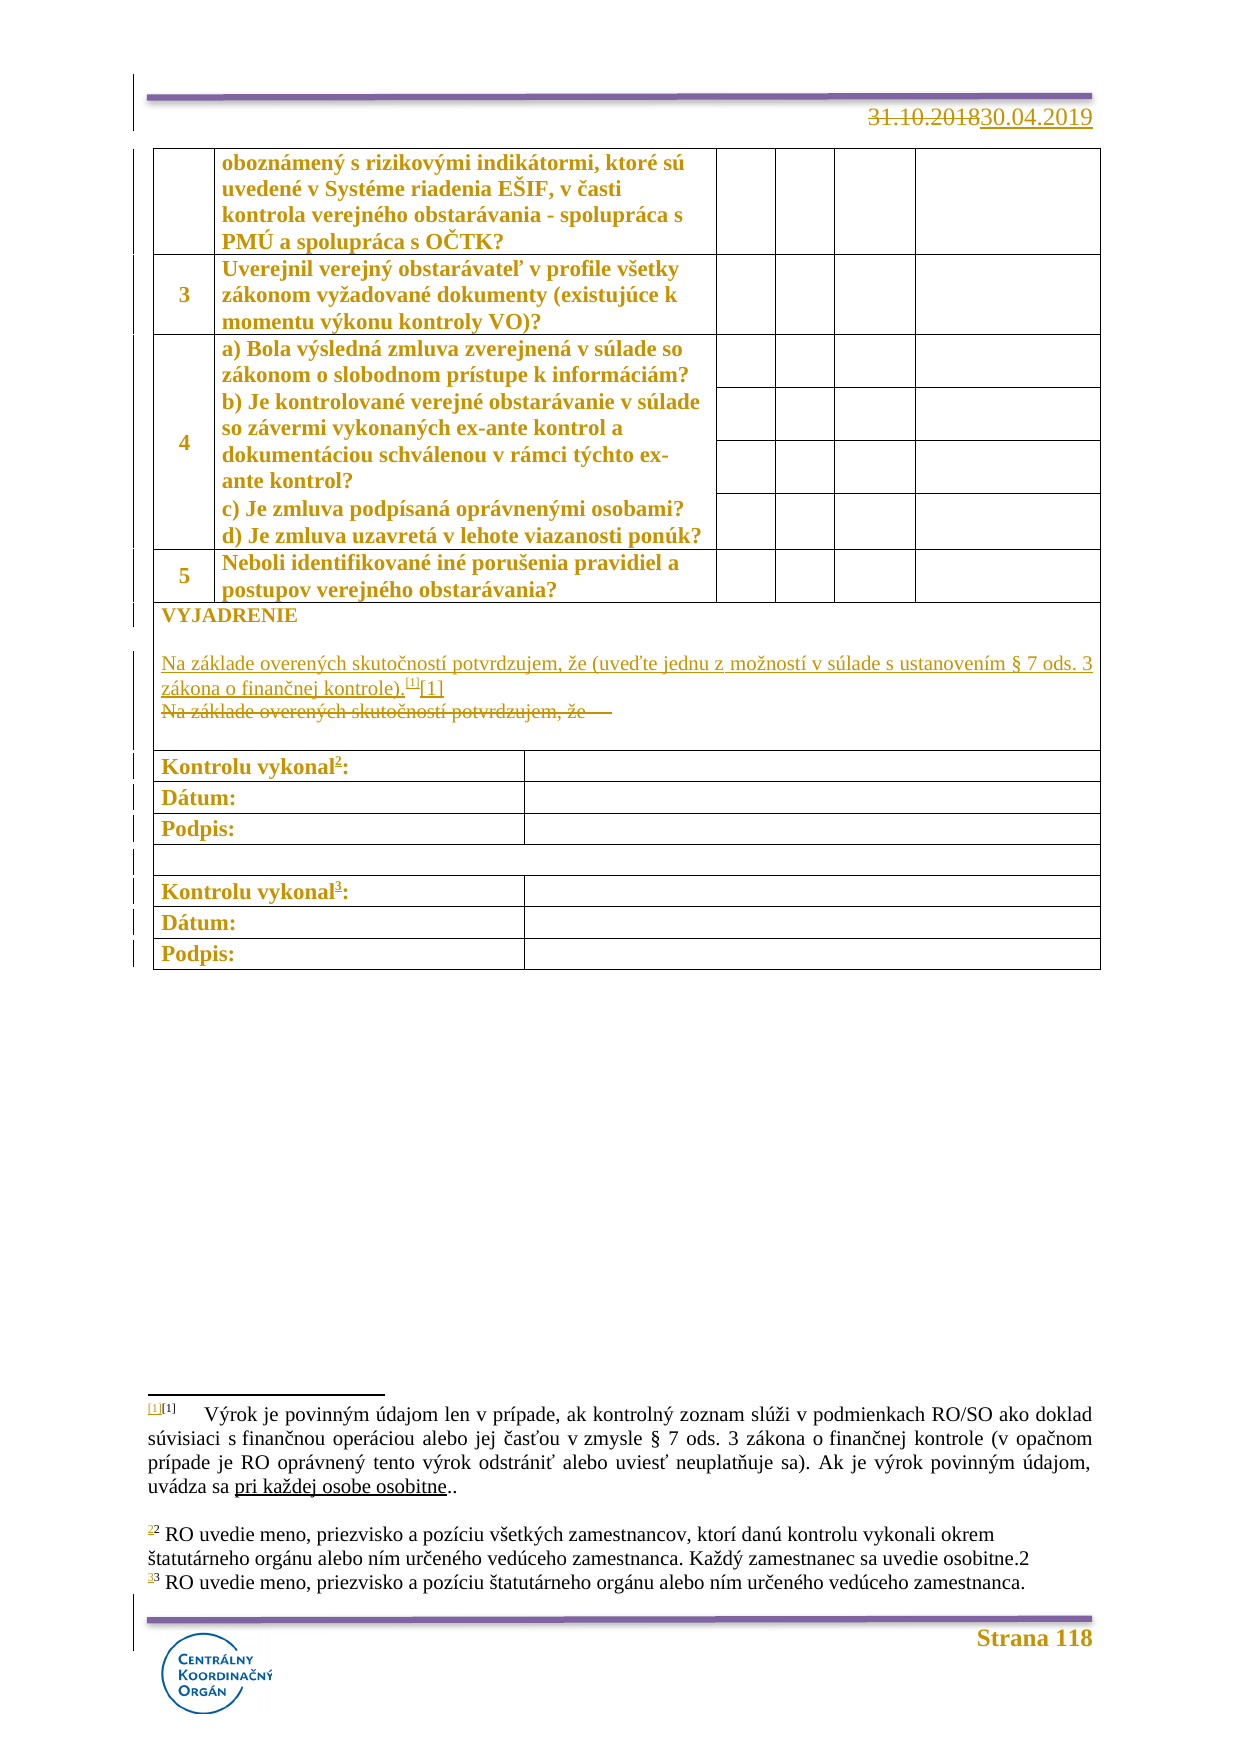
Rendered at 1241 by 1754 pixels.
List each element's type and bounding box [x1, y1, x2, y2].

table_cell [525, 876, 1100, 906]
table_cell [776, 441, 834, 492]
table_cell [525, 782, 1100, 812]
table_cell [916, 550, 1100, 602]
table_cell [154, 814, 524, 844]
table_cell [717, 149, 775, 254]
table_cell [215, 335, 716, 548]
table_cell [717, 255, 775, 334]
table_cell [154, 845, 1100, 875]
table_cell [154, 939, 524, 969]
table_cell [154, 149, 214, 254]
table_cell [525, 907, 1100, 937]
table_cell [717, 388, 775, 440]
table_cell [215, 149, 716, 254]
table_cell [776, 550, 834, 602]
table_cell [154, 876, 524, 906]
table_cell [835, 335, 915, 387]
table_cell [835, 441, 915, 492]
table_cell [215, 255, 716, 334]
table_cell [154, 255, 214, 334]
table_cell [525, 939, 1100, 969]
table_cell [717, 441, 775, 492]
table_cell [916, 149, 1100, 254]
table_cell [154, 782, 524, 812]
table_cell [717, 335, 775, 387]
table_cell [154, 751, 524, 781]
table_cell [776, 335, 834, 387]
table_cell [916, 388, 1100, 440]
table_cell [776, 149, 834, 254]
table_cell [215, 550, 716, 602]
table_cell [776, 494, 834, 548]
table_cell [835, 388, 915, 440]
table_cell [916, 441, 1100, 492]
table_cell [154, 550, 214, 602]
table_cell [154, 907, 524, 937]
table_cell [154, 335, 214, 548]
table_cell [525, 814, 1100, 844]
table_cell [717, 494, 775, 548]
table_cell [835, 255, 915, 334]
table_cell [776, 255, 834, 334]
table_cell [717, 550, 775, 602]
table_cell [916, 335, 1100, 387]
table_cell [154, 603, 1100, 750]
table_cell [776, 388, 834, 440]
picture [159, 1631, 272, 1713]
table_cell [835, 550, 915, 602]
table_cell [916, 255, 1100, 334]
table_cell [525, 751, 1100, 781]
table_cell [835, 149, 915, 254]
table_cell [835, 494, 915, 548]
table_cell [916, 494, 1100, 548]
